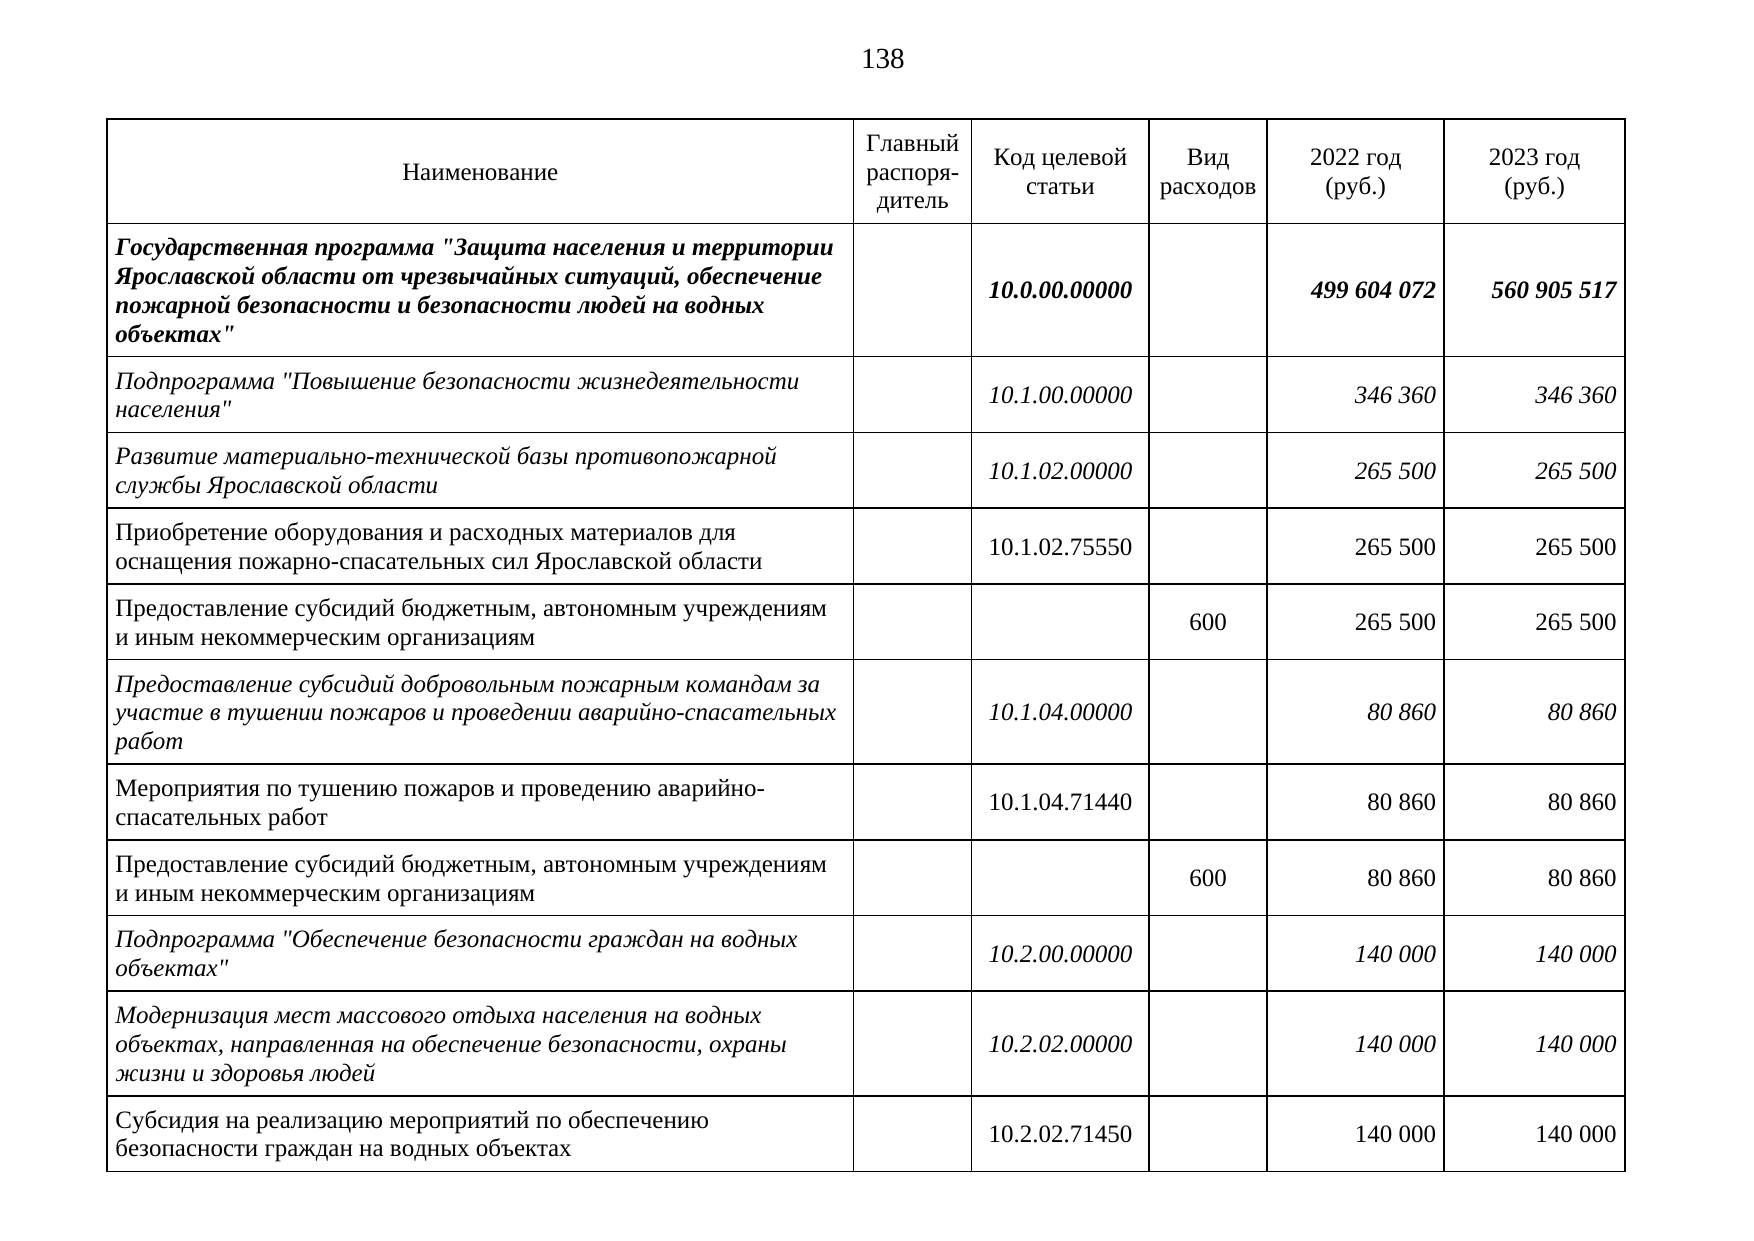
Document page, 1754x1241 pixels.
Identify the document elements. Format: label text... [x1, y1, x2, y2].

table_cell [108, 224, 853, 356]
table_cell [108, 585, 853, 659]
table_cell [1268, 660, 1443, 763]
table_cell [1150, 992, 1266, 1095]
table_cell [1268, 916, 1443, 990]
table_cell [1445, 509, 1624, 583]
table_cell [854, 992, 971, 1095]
table_header Наименование [108, 120, 853, 223]
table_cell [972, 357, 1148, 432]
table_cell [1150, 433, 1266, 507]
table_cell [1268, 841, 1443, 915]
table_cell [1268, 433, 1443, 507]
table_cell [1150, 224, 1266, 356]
table_header Код целевой статьи [972, 120, 1148, 223]
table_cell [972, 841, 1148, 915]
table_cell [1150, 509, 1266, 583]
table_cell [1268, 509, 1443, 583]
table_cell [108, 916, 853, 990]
table_header Главный распоря-дитель [854, 120, 971, 223]
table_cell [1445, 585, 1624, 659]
table_header 2023 год (руб.) [1445, 120, 1624, 223]
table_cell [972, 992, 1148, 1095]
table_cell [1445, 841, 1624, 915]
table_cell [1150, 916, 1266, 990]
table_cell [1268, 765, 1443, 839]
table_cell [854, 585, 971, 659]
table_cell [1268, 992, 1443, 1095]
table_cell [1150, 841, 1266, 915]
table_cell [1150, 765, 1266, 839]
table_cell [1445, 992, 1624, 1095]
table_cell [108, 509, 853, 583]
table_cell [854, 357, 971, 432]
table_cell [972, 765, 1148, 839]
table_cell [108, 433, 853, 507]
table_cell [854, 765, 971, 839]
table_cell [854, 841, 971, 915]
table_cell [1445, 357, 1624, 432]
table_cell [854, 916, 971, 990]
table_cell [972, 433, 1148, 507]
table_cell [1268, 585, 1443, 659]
table_header Вид расходов [1150, 120, 1266, 223]
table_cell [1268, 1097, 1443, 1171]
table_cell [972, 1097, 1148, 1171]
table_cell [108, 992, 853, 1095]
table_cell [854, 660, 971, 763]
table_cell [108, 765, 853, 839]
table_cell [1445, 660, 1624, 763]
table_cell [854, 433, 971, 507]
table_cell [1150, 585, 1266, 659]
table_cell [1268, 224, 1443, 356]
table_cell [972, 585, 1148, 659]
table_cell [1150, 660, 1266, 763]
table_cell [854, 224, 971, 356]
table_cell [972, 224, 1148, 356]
table_header 2022 год (руб.) [1268, 120, 1443, 223]
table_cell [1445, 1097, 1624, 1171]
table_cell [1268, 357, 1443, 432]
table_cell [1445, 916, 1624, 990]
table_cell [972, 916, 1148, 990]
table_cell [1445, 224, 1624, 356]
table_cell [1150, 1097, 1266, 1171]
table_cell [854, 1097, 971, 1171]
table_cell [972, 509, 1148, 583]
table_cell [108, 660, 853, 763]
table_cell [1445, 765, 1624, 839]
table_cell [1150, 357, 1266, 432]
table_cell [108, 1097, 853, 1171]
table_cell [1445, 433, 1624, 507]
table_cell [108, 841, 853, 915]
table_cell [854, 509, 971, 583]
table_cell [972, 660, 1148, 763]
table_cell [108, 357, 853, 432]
